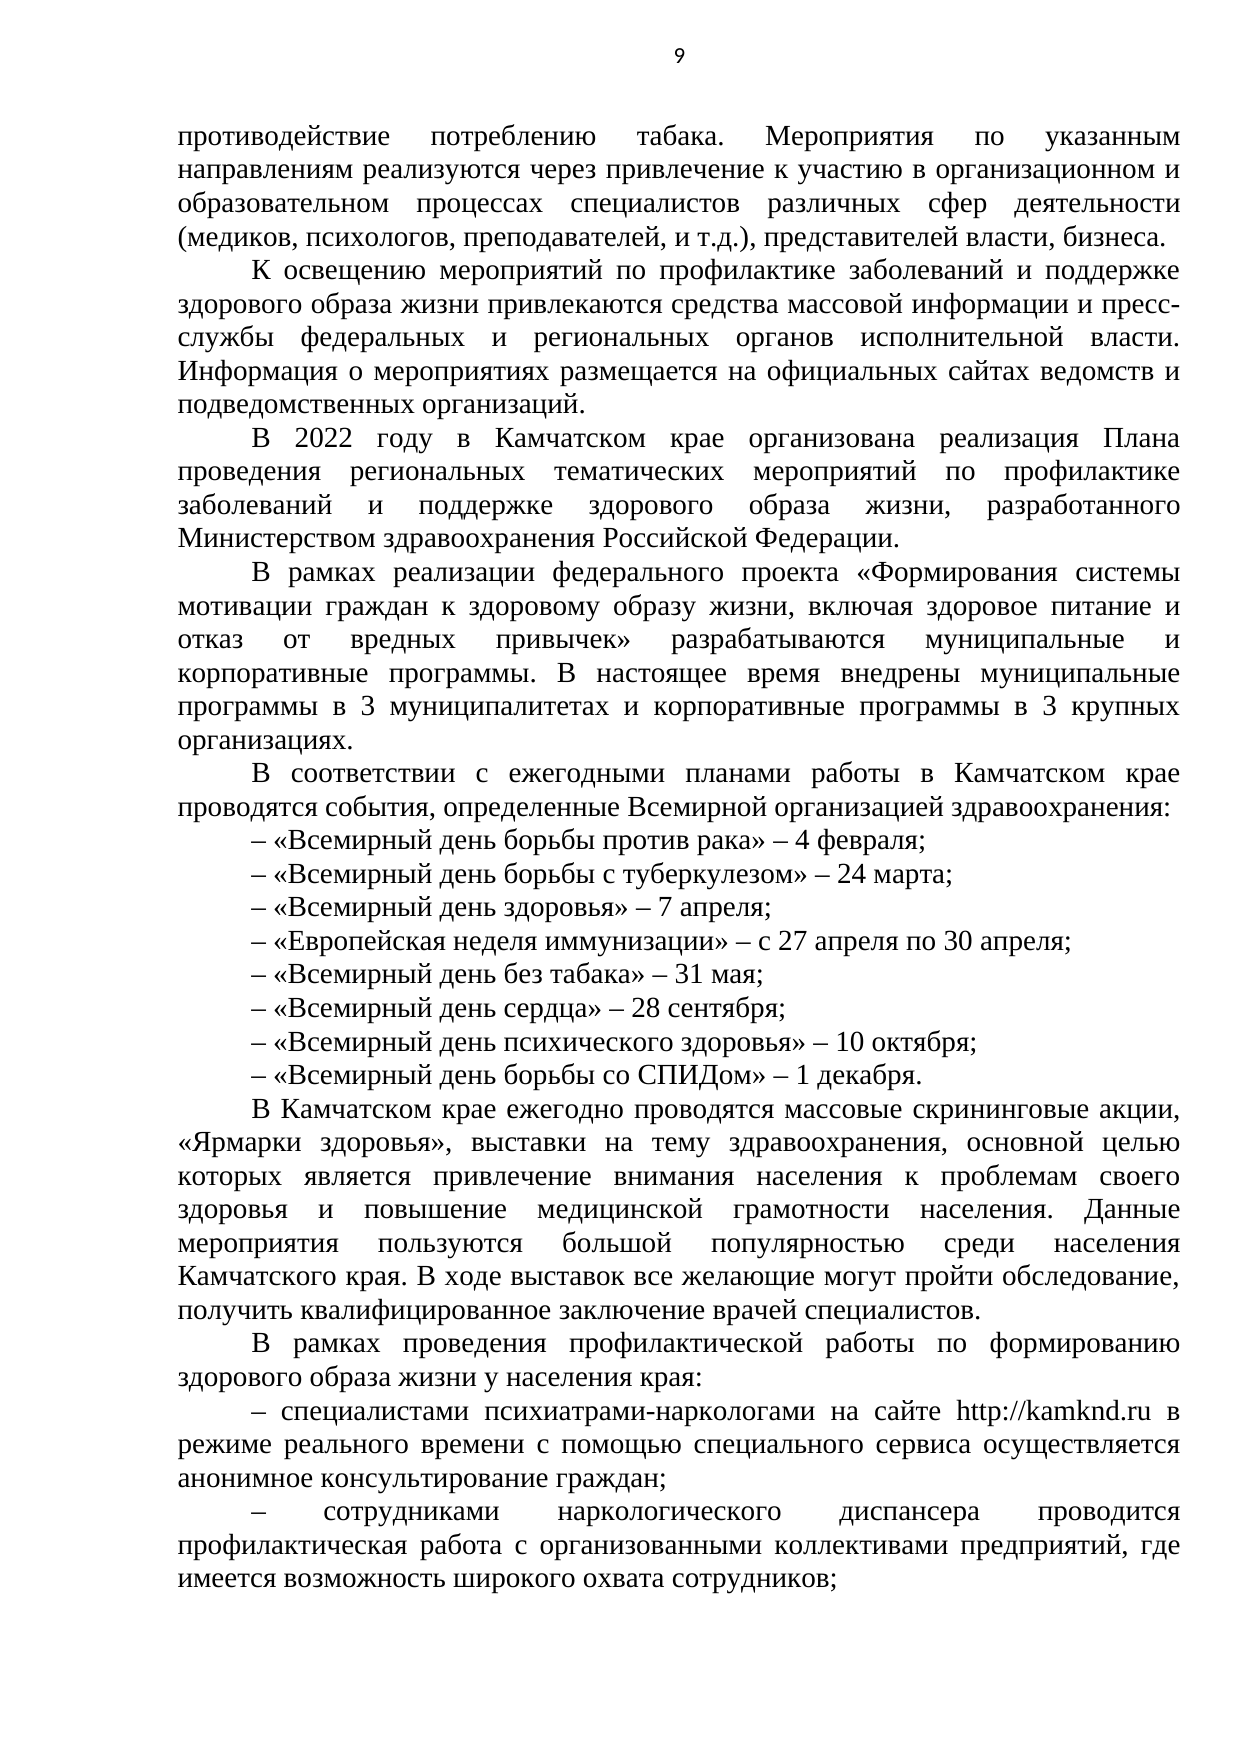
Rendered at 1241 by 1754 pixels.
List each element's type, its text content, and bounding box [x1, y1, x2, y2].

text В соответствии с ежегодными планами работы в Камчатском крае проводятся события, определенные Всемирной организацией здравоохранения: [177, 755, 1181, 822]
text – «Всемирный день сердца» – 28 сентября; [177, 990, 1181, 1024]
text – «Всемирный день психического здоровья» – 10 октября; [177, 1024, 1181, 1057]
text – «Всемирный день борьбы с туберкулезом» – 24 марта; [177, 856, 1181, 889]
text – «Всемирный день борьбы против рака» – 4 февраля; [177, 822, 1181, 856]
text – «Всемирный день борьбы со СПИДом» – 1 декабря. [177, 1057, 1181, 1091]
text В Камчатском крае ежегодно проводятся массовые скрининговые акции, «Ярмарки здоровья», выставки на тему здравоохранения, основной целью которых является привлечение внимания населения к проблемам своего здоровья и повышение медицинской грамотности населения. Данные мероприятия пользуются большой популярностью среди населения Камчатского края. В ходе выставок все желающие могут пройти обследование, получить квалифицированное заключение врачей специалистов. [177, 1091, 1181, 1326]
text В рамках реализации федерального проекта «Формирования системы мотивации граждан к здоровому образу жизни, включая здоровое питание и отказ от вредных привычек» разрабатываются муниципальные и корпоративные программы. В настоящее время внедрены муниципальные программы в 3 муниципалитетах и корпоративные программы в 3 крупных организациях. [177, 554, 1181, 755]
text В 2022 году в Камчатском крае организована реализация Плана проведения региональных тематических мероприятий по профилактике заболеваний и поддержке здорового образа жизни, разработанного Министерством здравоохранения Российской Федерации. [177, 420, 1181, 554]
text – «Европейская неделя иммунизации» – с 27 апреля по 30 апреля; [177, 923, 1181, 957]
text – сотрудниками наркологического диспансера проводится профилактическая работа с организованными коллективами предприятий, где имеется возможность широкого охвата сотрудников; [177, 1493, 1181, 1594]
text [177, 118, 1181, 252]
text К освещению мероприятий по профилактике заболеваний и поддержке здорового образа жизни привлекаются средства массовой информации и пресс-службы федеральных и региональных органов исполнительной власти. Информация о мероприятиях размещается на официальных сайтах ведомств и подведомственных организаций. [177, 252, 1181, 420]
text – «Всемирный день без табака» – 31 мая; [177, 957, 1181, 990]
text В рамках проведения профилактической работы по формированию здорового образа жизни у населения края: [177, 1326, 1181, 1393]
text – специалистами психиатрами-наркологами на сайте http://kamknd.ru в режиме реального времени с помощью специального сервиса осуществляется анонимное консультирование граждан; [177, 1393, 1181, 1493]
text – «Всемирный день здоровья» – 7 апреля; [177, 889, 1181, 923]
